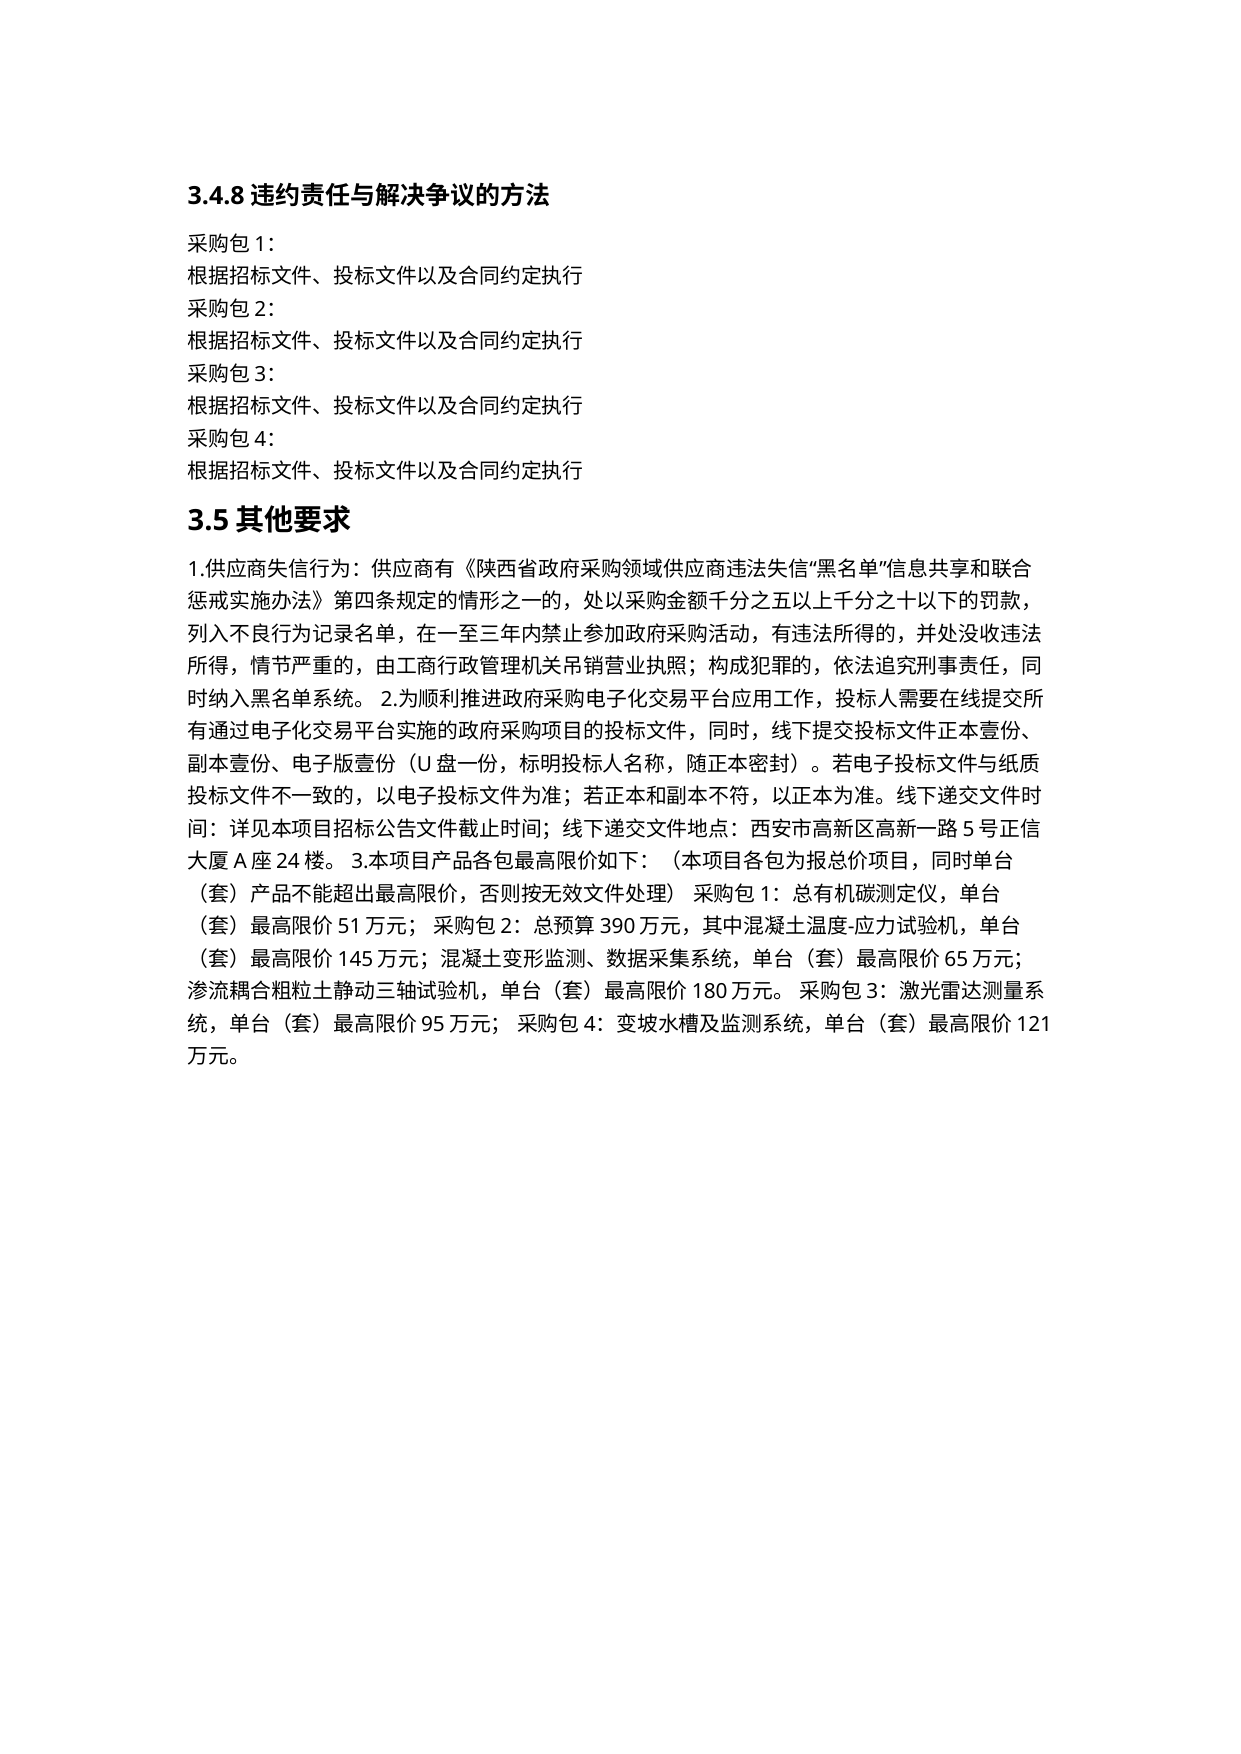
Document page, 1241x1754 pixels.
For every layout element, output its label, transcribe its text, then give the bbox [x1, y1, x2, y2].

text 根据招标文件、投标文件以及合同约定执行 [187, 324, 1053, 357]
text 采购包3： [187, 357, 1053, 389]
text 3.5其他要求 [187, 487, 1053, 552]
text 根据招标文件、投标文件以及合同约定执行 [187, 454, 1053, 487]
text 1.供应商失信行为：供应商有《陕西省政府采购领域供应商违法失信“黑名单”信息共享和联合惩戒实施办法》第四条规定的情形之一的，处以采购金额千分之五以上千分之十以下的罚款，列入不良行为记录名单，在一至三年内禁止参加政府采购活动，有违法所得的，并处没收违法所得，情节严重的，由工商行政管理机关吊销营业执照；构成犯罪的，依法追究刑事责任，同时纳入黑名单系统。 2.为顺利推进政府采购电子化交易平台应用工作，投标人需要在线提交所有通过电子化交易平台实施的政府采购项目的投标文件，同时，线下提交投标文件正本壹份、副本壹份、电子版壹份（U盘一份，标明投标人名称，随正本密封）。若电子投标文件与纸质投标文件不一致的，以电子投标文件为准；若正本和副本不符，以正本为准。线下递交文件时间：详见本项目招标公告文件截止时间；线下递交文件地点：西安市高新区高新一路5号正信大厦A座24楼。 3.本项目产品各包最高限价如下：（本项目各包为报总价项目，同时单台（套）产品不能超出最高限价，否则按无效文件处理） 采购包1：总有机碳测定仪，单台（套）最高限价51万元； 采购包2：总预算390万元，其中混凝土温度-应力试验机，单台（套）最高限价145万元；混凝土变形监测、数据采集系统，单台（套）最高限价65万元；渗流耦合粗粒土静动三轴试验机，单台（套）最高限价180万元。 采购包3：激光雷达测量系统，单台（套）最高限价95万元； 采购包4：变坡水槽及监测系统，单台（套）最高限价121万元。 [187, 552, 1053, 1072]
text 采购包4： [187, 422, 1053, 454]
text 根据招标文件、投标文件以及合同约定执行 [187, 389, 1053, 422]
text 采购包1： [187, 227, 1053, 259]
text 3.4.8违约责任与解决争议的方法 [187, 162, 1053, 227]
text 根据招标文件、投标文件以及合同约定执行 [187, 259, 1053, 292]
text 采购包2： [187, 292, 1053, 324]
